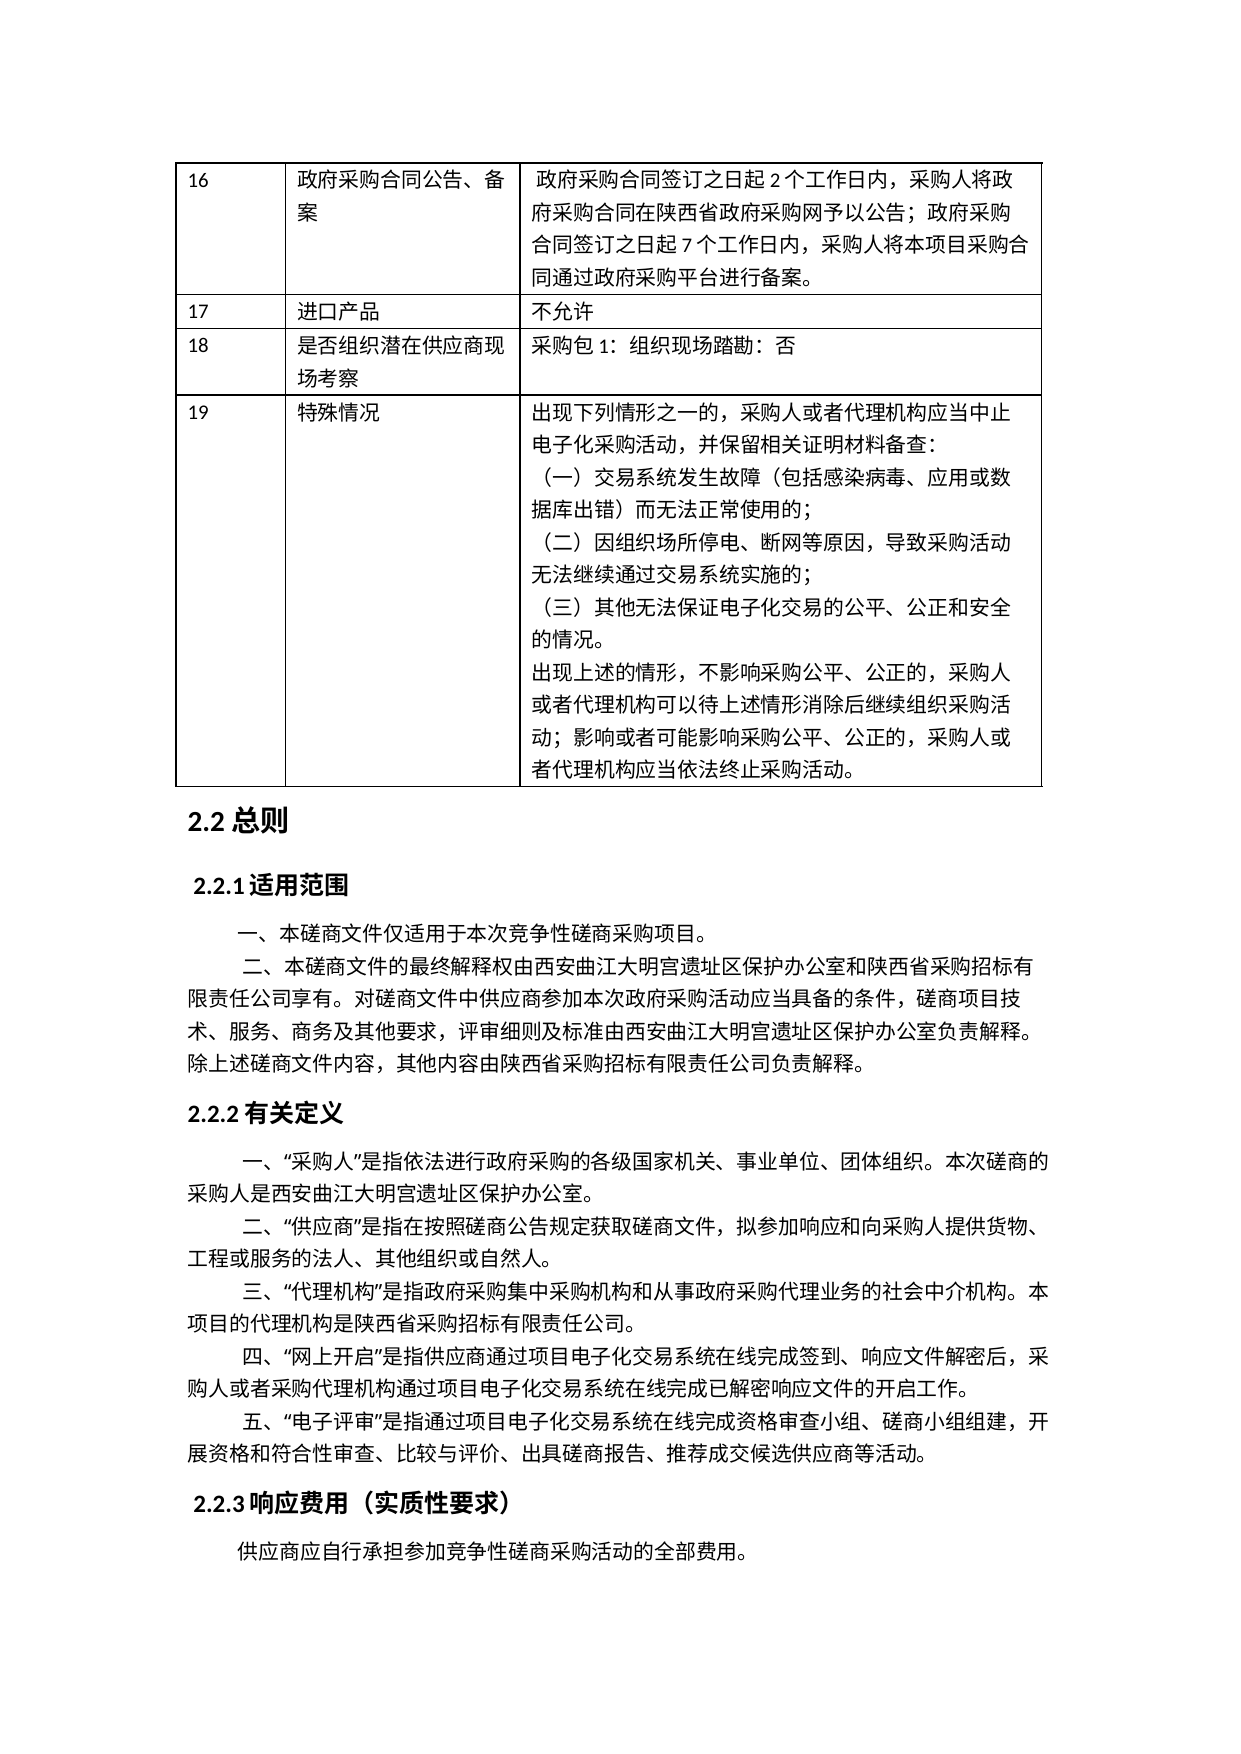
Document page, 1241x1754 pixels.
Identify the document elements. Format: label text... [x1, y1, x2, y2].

text 二、“供应商”是指在按照磋商公告规定获取磋商文件，拟参加响应和向采购人提供货物、工程或服务的法人、其他组织或自然人。 [187, 1210, 1053, 1275]
table_cell 不允许 [521, 295, 1041, 328]
text 一、“采购人”是指依法进行政府采购的各级国家机关、事业单位、团体组织。本次磋商的采购人是西安曲江大明宫遗址区保护办公室。 [187, 1145, 1053, 1210]
text 2.2.2有关定义 [187, 1080, 1053, 1145]
text 四、“网上开启”是指供应商通过项目电子化交易系统在线完成签到、响应文件解密后，采购人或者采购代理机构通过项目电子化交易系统在线完成已解密响应文件的开启工作。 [187, 1340, 1053, 1405]
text 2.2总则 [187, 787, 1053, 852]
table_cell 19 [177, 396, 285, 786]
text 五、“电子评审”是指通过项目电子化交易系统在线完成资格审查小组、磋商小组组建，开展资格和符合性审查、比较与评价、出具磋商报告、推荐成交候选供应商等活动。 [187, 1405, 1053, 1470]
text 供应商应自行承担参加竞争性磋商采购活动的全部费用。 [187, 1535, 1053, 1567]
table_cell 18 [177, 329, 285, 394]
text 三、“代理机构”是指政府采购集中采购机构和从事政府采购代理业务的社会中介机构。本项目的代理机构是陕西省采购招标有限责任公司。 [187, 1275, 1053, 1340]
text 二、本磋商文件的最终解释权由西安曲江大明宫遗址区保护办公室和陕西省采购招标有限责任公司享有。对磋商文件中供应商参加本次政府采购活动应当具备的条件，磋商项目技术、服务、商务及其他要求，评审细则及标准由西安曲江大明宫遗址区保护办公室负责解释。除上述磋商文件内容，其他内容由陕西省采购招标有限责任公司负责解释。 [187, 950, 1053, 1080]
table_cell 16 [177, 164, 285, 293]
table_cell 特殊情况 [286, 396, 519, 786]
text 2.2.1适用范围 [187, 852, 1053, 917]
table_cell 进口产品 [286, 295, 519, 328]
table_cell 政府采购合同公告、备案 [286, 164, 519, 293]
text 一、本磋商文件仅适用于本次竞争性磋商采购项目。 [187, 917, 1053, 950]
table_cell 是否组织潜在供应商现场考察 [286, 329, 519, 394]
table_cell 采购包1：组织现场踏勘：否 [521, 329, 1041, 394]
table_cell 出现下列情形之一的，采购人或者代理机构应当中止电子化采购活动，并保留相关证明材料备查： （一）交易系统发生故障（包括感染病毒、应用或数据库出错）而无法正常使用的； （二）因组织场所停电、断网等原因，导致采购活动无法继续通过交易系统实施的； （三）其他无法保证电子化交易的公平、公正和安全的情况。 出现上述的情形，不影响采购公平、公正的，采购人或者代理机构可以待上述情形消除后继续组织采购活动；影响或者可能影响采购公平、公正的，采购人或者代理机构应当依法终止采购活动。 [521, 396, 1041, 786]
text 2.2.3响应费用（实质性要求） [187, 1470, 1053, 1535]
table_cell 政府采购合同签订之日起2个工作日内，采购人将政府采购合同在陕西省政府采购网予以公告；政府采购合同签订之日起7个工作日内，采购人将本项目采购合同通过政府采购平台进行备案。 [521, 164, 1041, 293]
table_cell 17 [177, 295, 285, 328]
